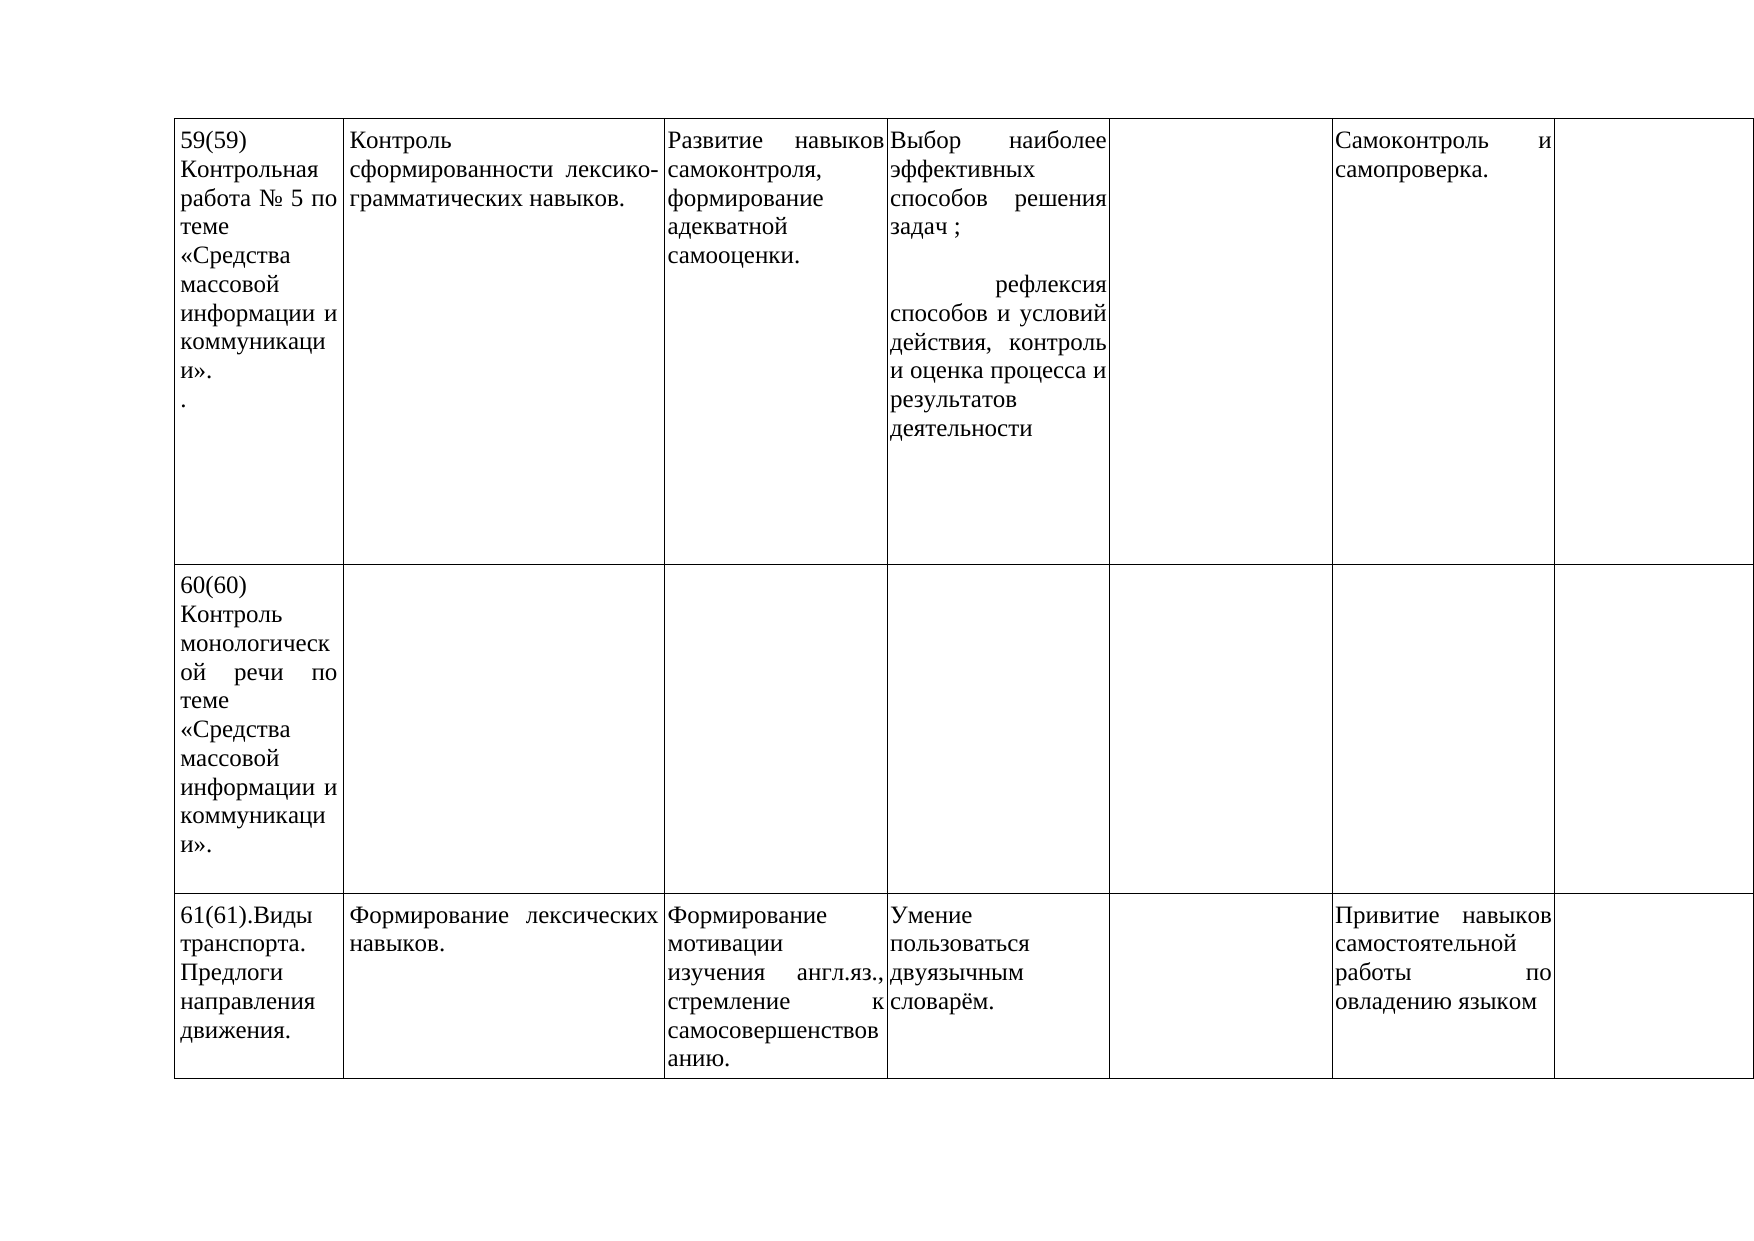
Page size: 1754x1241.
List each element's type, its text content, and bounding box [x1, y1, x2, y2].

table_cell Развитие навыков самоконтроля, формирование адекватной самооценки. [665, 119, 887, 563]
table_cell 60(60) Контроль монологической речи по теме «Средства массовой информации и коммуникации». [175, 565, 343, 893]
table_cell Формирование мотивации изучения англ.яз., стремление к самосовершенствованию. [665, 894, 887, 1078]
table_cell Контроль сформированности лексико-грамматических навыков. [344, 119, 664, 563]
table_cell [1555, 119, 1753, 563]
table_cell [665, 565, 887, 893]
table_cell Формирование лексических навыков. [344, 894, 664, 1078]
table_cell Умение пользоваться двуязычным словарём. [888, 894, 1109, 1078]
table_cell [344, 565, 664, 893]
table_cell [1110, 119, 1332, 563]
table_cell Привитие навыков самостоятельной работы по овладению языком [1333, 894, 1554, 1078]
table_cell [1110, 894, 1332, 1078]
table_cell [1110, 565, 1332, 893]
table_cell 61(61).Виды транспорта. Предлоги направления движения. [175, 894, 343, 1078]
table_cell [1333, 565, 1554, 893]
table_cell [1555, 565, 1753, 893]
table_cell [1555, 894, 1753, 1078]
table_cell Самоконтроль и самопроверка. [1333, 119, 1554, 563]
table_cell Выбор наиболее эффективных способов решения задач ; рефлексия способов и условий действия, контроль и оценка процесса и результатов деятельности [888, 119, 1109, 563]
table_cell 59(59) Контрольная работа № 5 по теме «Средства массовой информации и коммуникации». . [175, 119, 343, 563]
table_cell [888, 565, 1109, 893]
